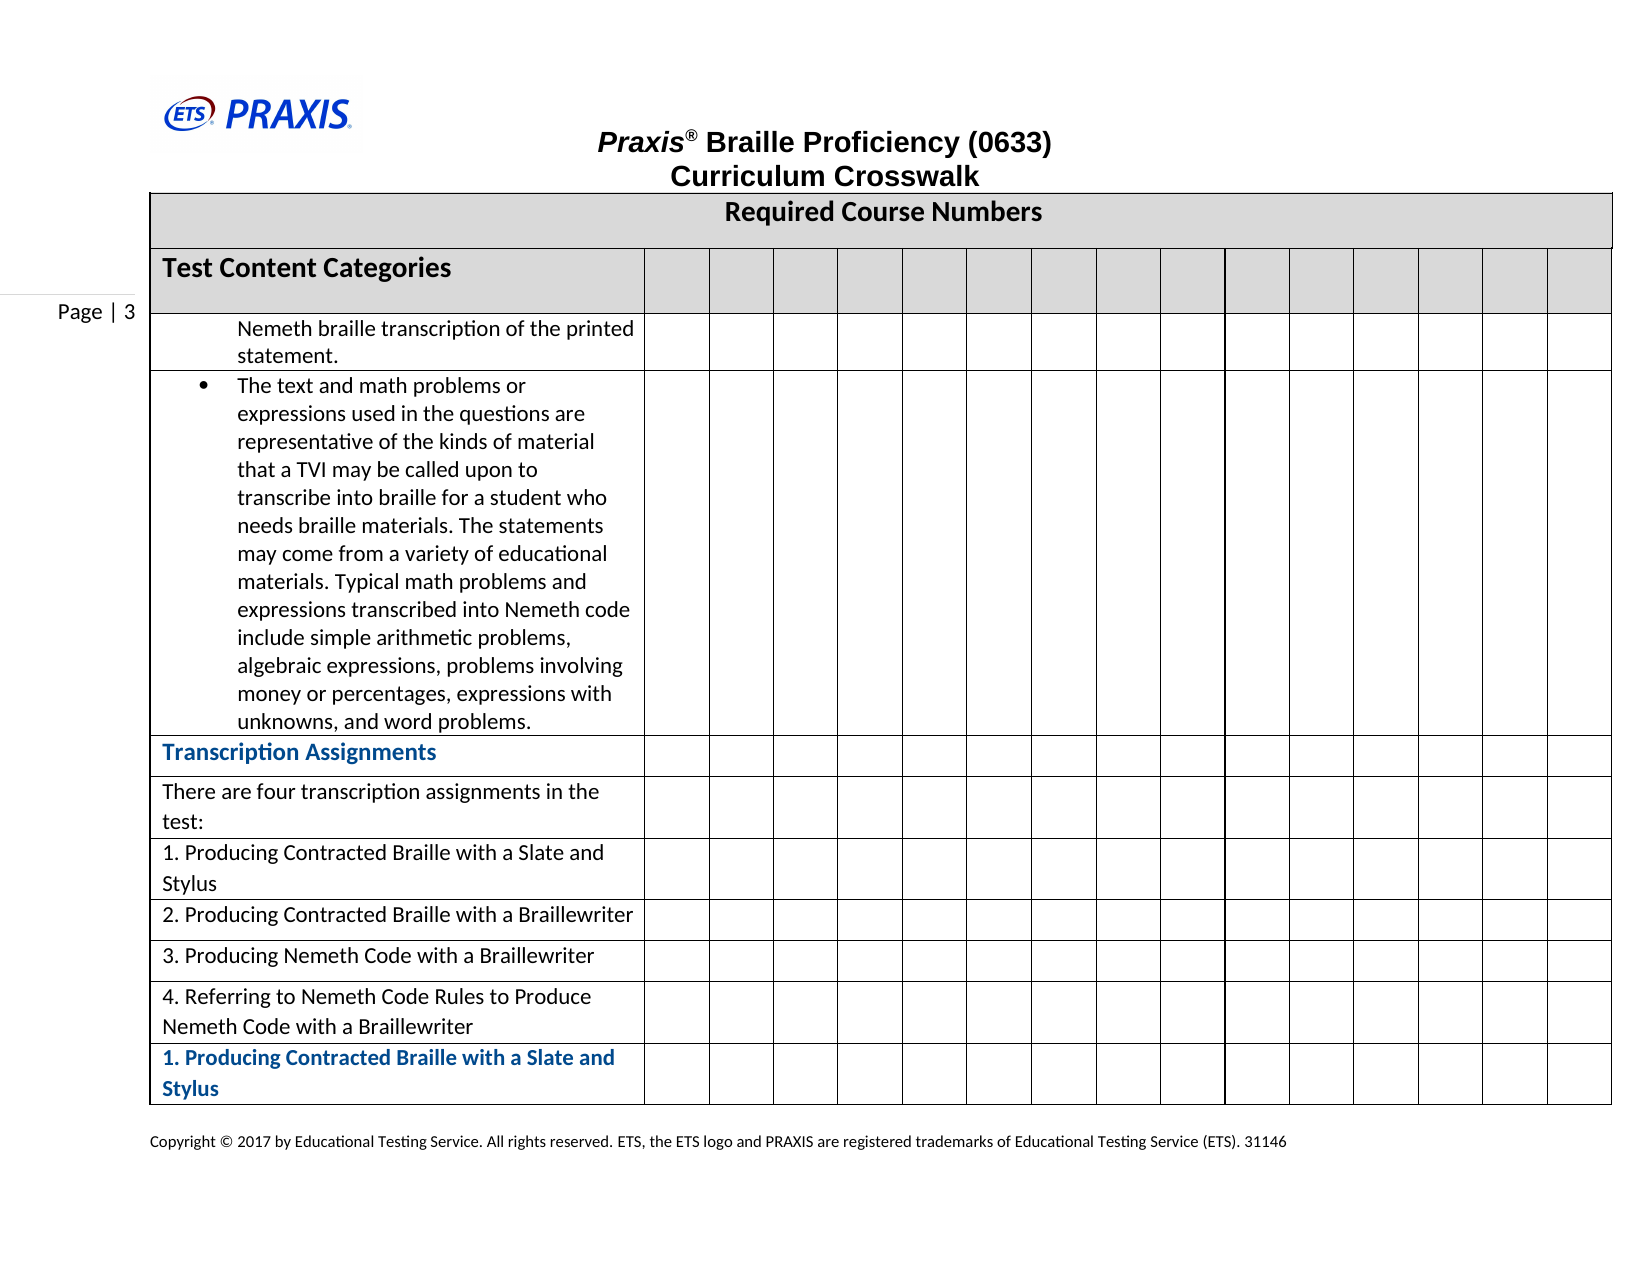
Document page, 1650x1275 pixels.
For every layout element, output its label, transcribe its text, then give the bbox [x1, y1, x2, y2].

table_cell [967, 900, 1031, 940]
table_cell [1548, 1044, 1611, 1104]
table_cell [1419, 839, 1482, 899]
table_cell [1032, 314, 1096, 370]
table_cell [1548, 839, 1611, 899]
table_cell [1032, 777, 1096, 837]
table_cell [1226, 371, 1289, 735]
table_cell [1290, 839, 1353, 899]
table_cell [967, 941, 1031, 981]
table_cell [1419, 314, 1482, 370]
table_cell [774, 249, 837, 313]
table_cell [774, 371, 837, 735]
table_cell [1097, 314, 1160, 370]
table_cell [1419, 941, 1482, 981]
table_cell [967, 777, 1031, 837]
table_cell [1226, 314, 1289, 370]
table_cell Test Content Categories [151, 249, 644, 313]
table_cell [967, 371, 1031, 735]
table_cell [1354, 314, 1418, 370]
table_cell [1226, 249, 1289, 313]
table_cell [1548, 941, 1611, 981]
table_cell [838, 941, 902, 981]
table_cell [903, 249, 966, 313]
table_cell [1419, 777, 1482, 837]
table_cell Transcription Assignments [151, 736, 644, 776]
table_cell [1226, 1044, 1289, 1104]
table_cell [903, 1044, 966, 1104]
table_cell [1290, 371, 1353, 735]
table_cell [1483, 941, 1547, 981]
table_cell [1161, 941, 1224, 981]
table_cell [967, 249, 1031, 313]
table_cell [774, 982, 837, 1042]
table_cell [645, 839, 709, 899]
table_cell [1354, 777, 1418, 837]
table_cell [1419, 371, 1482, 735]
table_cell [1161, 371, 1224, 735]
table_cell [1097, 777, 1160, 837]
table_cell [903, 777, 966, 837]
table_cell [710, 1044, 773, 1104]
table_cell [645, 777, 709, 837]
table_cell [1097, 900, 1160, 940]
table_cell [1483, 736, 1547, 776]
table_cell [1354, 982, 1418, 1042]
table_cell [1032, 1044, 1096, 1104]
table_cell [967, 314, 1031, 370]
table_cell [1483, 839, 1547, 899]
table_cell [838, 982, 902, 1042]
table_cell [1290, 249, 1353, 313]
table_cell [774, 314, 837, 370]
table_cell [903, 982, 966, 1042]
table_cell [1483, 371, 1547, 735]
table_cell [1290, 941, 1353, 981]
table_cell [774, 777, 837, 837]
table_cell [1548, 900, 1611, 940]
table_cell [645, 900, 709, 940]
table_cell [1226, 736, 1289, 776]
table_cell [774, 1044, 837, 1104]
table_cell The text and math problems or expressions used in the questions are representative of the kinds of material that a TVI may be called upon to transcribe into braille for a student who needs braille materials. The statements may come from a variety of educational materials. Typical math problems and expressions transcribed into Nemeth code include simple arithmetic problems, algebraic expressions, problems involving money or percentages, expressions with unknowns, and word problems. [151, 371, 644, 735]
table_cell [1290, 1044, 1353, 1104]
table_cell There are four transcription assignments in the test: [151, 777, 644, 837]
table_cell [967, 839, 1031, 899]
table_cell [1290, 982, 1353, 1042]
table_cell [1548, 736, 1611, 776]
table_cell [1548, 777, 1611, 837]
table_cell [1354, 736, 1418, 776]
table_cell [1354, 371, 1418, 735]
picture [150, 75, 364, 153]
table_cell [710, 314, 773, 370]
table_cell [1226, 982, 1289, 1042]
table_cell 1. Producing Contracted Braille with a Slate and Stylus [151, 1044, 644, 1104]
table_cell [903, 314, 966, 370]
table_cell [1419, 736, 1482, 776]
table_cell [645, 371, 709, 735]
table_cell [838, 371, 902, 735]
table_cell [645, 982, 709, 1042]
table_cell [1097, 941, 1160, 981]
table_cell [1483, 314, 1547, 370]
table_cell [710, 736, 773, 776]
table_cell [1548, 371, 1611, 735]
table_cell [1483, 777, 1547, 837]
table_cell [1354, 249, 1418, 313]
table_cell [903, 941, 966, 981]
table_cell [1161, 777, 1224, 837]
table_cell [1419, 1044, 1482, 1104]
table_cell [1290, 736, 1353, 776]
table_cell [1354, 900, 1418, 940]
table_cell [838, 1044, 902, 1104]
table_cell [645, 736, 709, 776]
table_cell [1548, 982, 1611, 1042]
table_cell [710, 982, 773, 1042]
table_cell [1097, 371, 1160, 735]
table_cell [1032, 839, 1096, 899]
table_cell [1290, 900, 1353, 940]
table_cell [1032, 941, 1096, 981]
table_cell [838, 900, 902, 940]
table_cell 2. Producing Contracted Braille with a Braillewriter [151, 900, 644, 940]
table_cell [1161, 839, 1224, 899]
table_cell [645, 1044, 709, 1104]
table_cell [645, 941, 709, 981]
table_cell [1161, 736, 1224, 776]
table_cell [1419, 900, 1482, 940]
table_cell [1097, 1044, 1160, 1104]
table_cell [645, 314, 709, 370]
table_header Required Course Numbers [151, 194, 1612, 248]
table_cell [1226, 900, 1289, 940]
table_cell [903, 839, 966, 899]
table_cell [1097, 249, 1160, 313]
table_cell [1419, 982, 1482, 1042]
table_cell [1419, 249, 1482, 313]
table_cell [1161, 982, 1224, 1042]
table_cell [1032, 900, 1096, 940]
table_cell [645, 249, 709, 313]
table_cell [1226, 941, 1289, 981]
table_cell [1032, 249, 1096, 313]
table_cell [1483, 249, 1547, 313]
table_cell 4. Referring to Nemeth Code Rules to Produce Nemeth Code with a Braillewriter [151, 982, 644, 1042]
table_cell [838, 249, 902, 313]
table_cell [710, 777, 773, 837]
table_cell [1290, 777, 1353, 837]
table_cell [1161, 314, 1224, 370]
table_cell [1161, 900, 1224, 940]
table_cell [838, 839, 902, 899]
table_cell [710, 941, 773, 981]
table_cell [1032, 982, 1096, 1042]
table_cell [967, 736, 1031, 776]
table_cell [1548, 314, 1611, 370]
table_cell [1097, 736, 1160, 776]
table_cell [710, 839, 773, 899]
table_cell [1354, 839, 1418, 899]
table_cell [838, 736, 902, 776]
table_cell [838, 314, 902, 370]
table_cell [774, 736, 837, 776]
table_cell [967, 1044, 1031, 1104]
table_cell [1097, 839, 1160, 899]
table_cell [774, 941, 837, 981]
table_cell [1097, 982, 1160, 1042]
table_cell [1032, 371, 1096, 735]
table_cell [710, 900, 773, 940]
table_cell [1483, 900, 1547, 940]
table_cell [710, 371, 773, 735]
table_cell [903, 736, 966, 776]
table_cell [1226, 777, 1289, 837]
table_cell 3. Producing Nemeth Code with a Braillewriter [151, 941, 644, 981]
table_cell [903, 900, 966, 940]
table_cell [1548, 249, 1611, 313]
table_cell [1354, 1044, 1418, 1104]
table_cell [774, 900, 837, 940]
table_cell [1483, 982, 1547, 1042]
table_cell [838, 777, 902, 837]
table_cell [1483, 1044, 1547, 1104]
table_cell [710, 249, 773, 313]
table_cell [1290, 314, 1353, 370]
table_cell [1161, 1044, 1224, 1104]
table_cell 1. Producing Contracted Braille with a Slate and Stylus [151, 839, 644, 899]
table_cell [1354, 941, 1418, 981]
table_cell [967, 982, 1031, 1042]
table_cell [774, 839, 837, 899]
table_cell [1226, 839, 1289, 899]
table_cell [1161, 249, 1224, 313]
table_cell [903, 371, 966, 735]
table_cell [1032, 736, 1096, 776]
